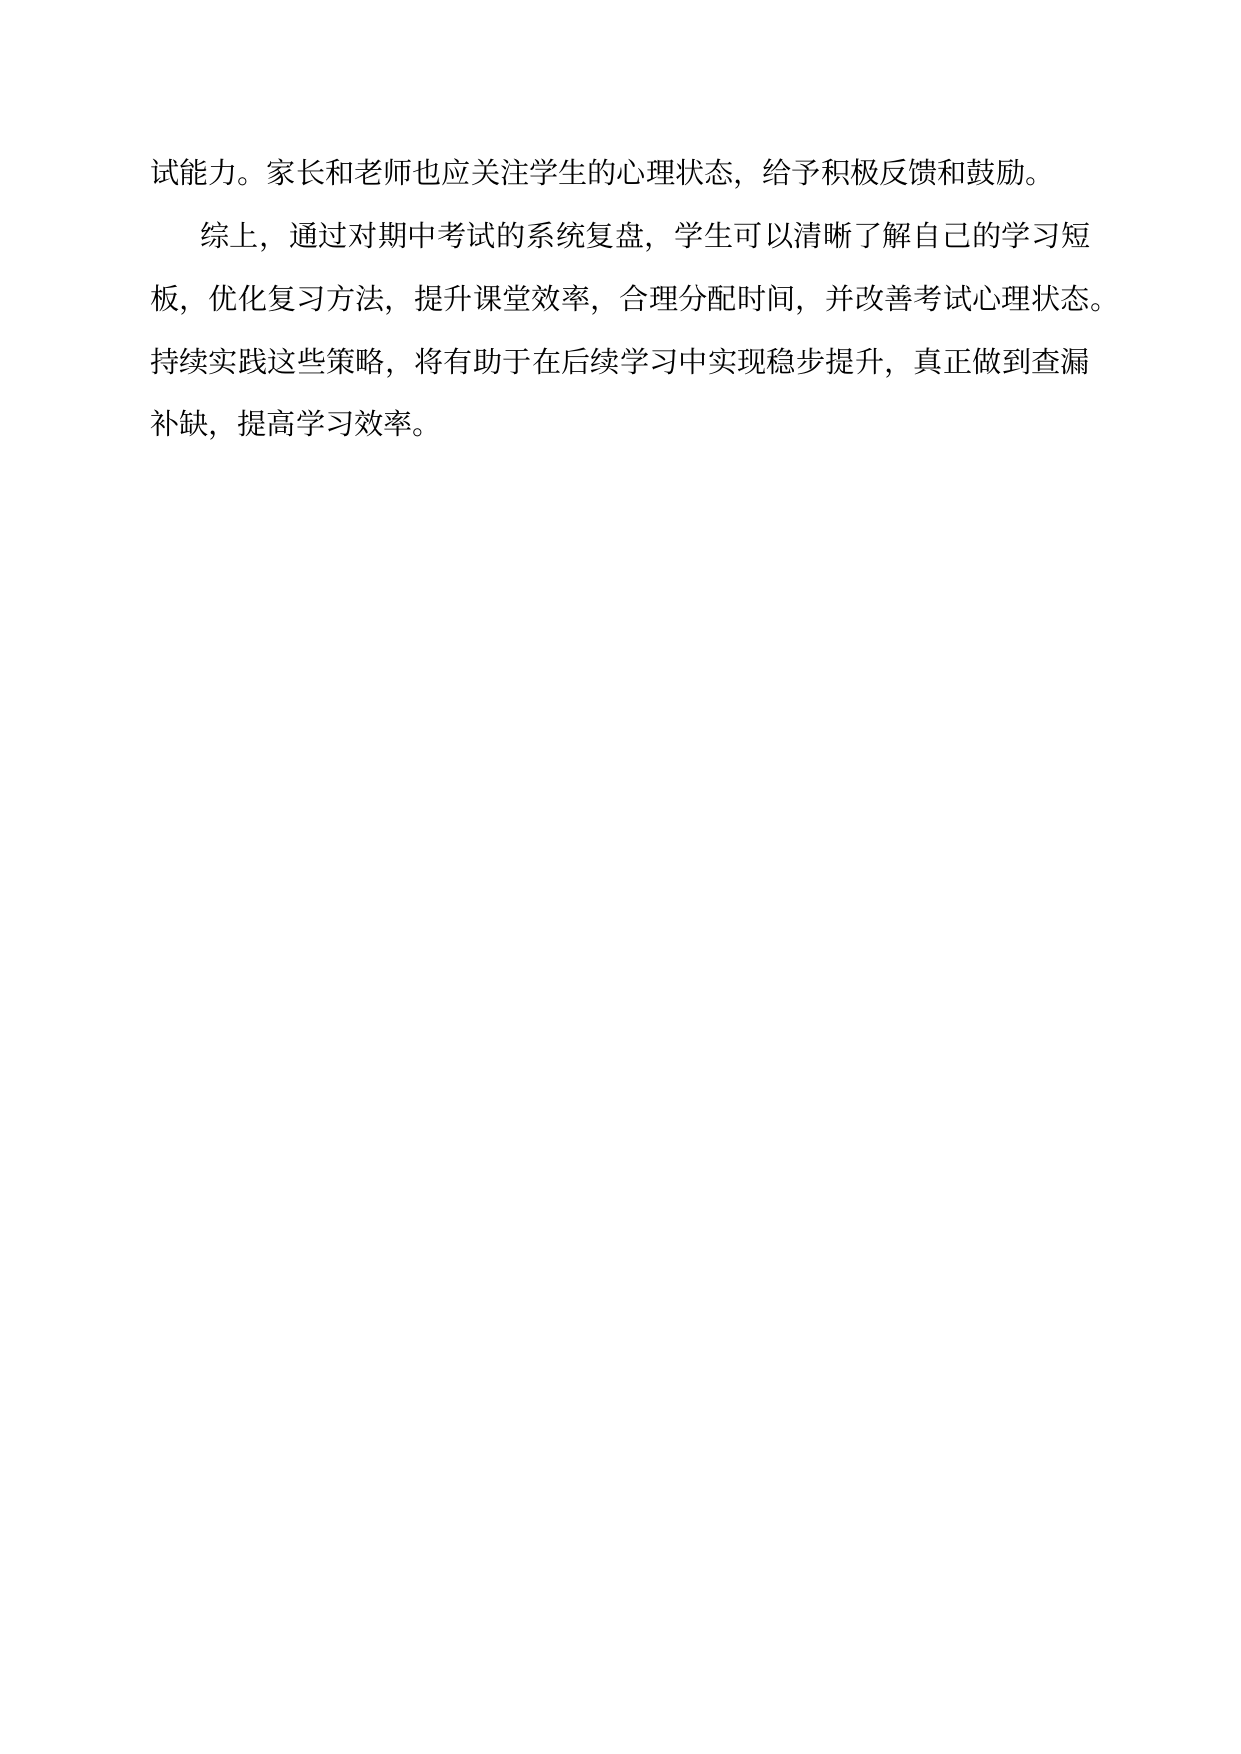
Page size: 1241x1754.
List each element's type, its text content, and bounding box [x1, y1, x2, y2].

text 综上，通过对期中考试的系统复盘，学生可以清晰了解自己的学习短板，优化复习方法，提升课堂效率，合理分配时间，并改善考试心理状态。持续实践这些策略，将有助于在后续学习中实现稳步提升，真正做到查漏补缺，提高学习效率。 [150, 213, 1090, 443]
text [150, 150, 1090, 192]
